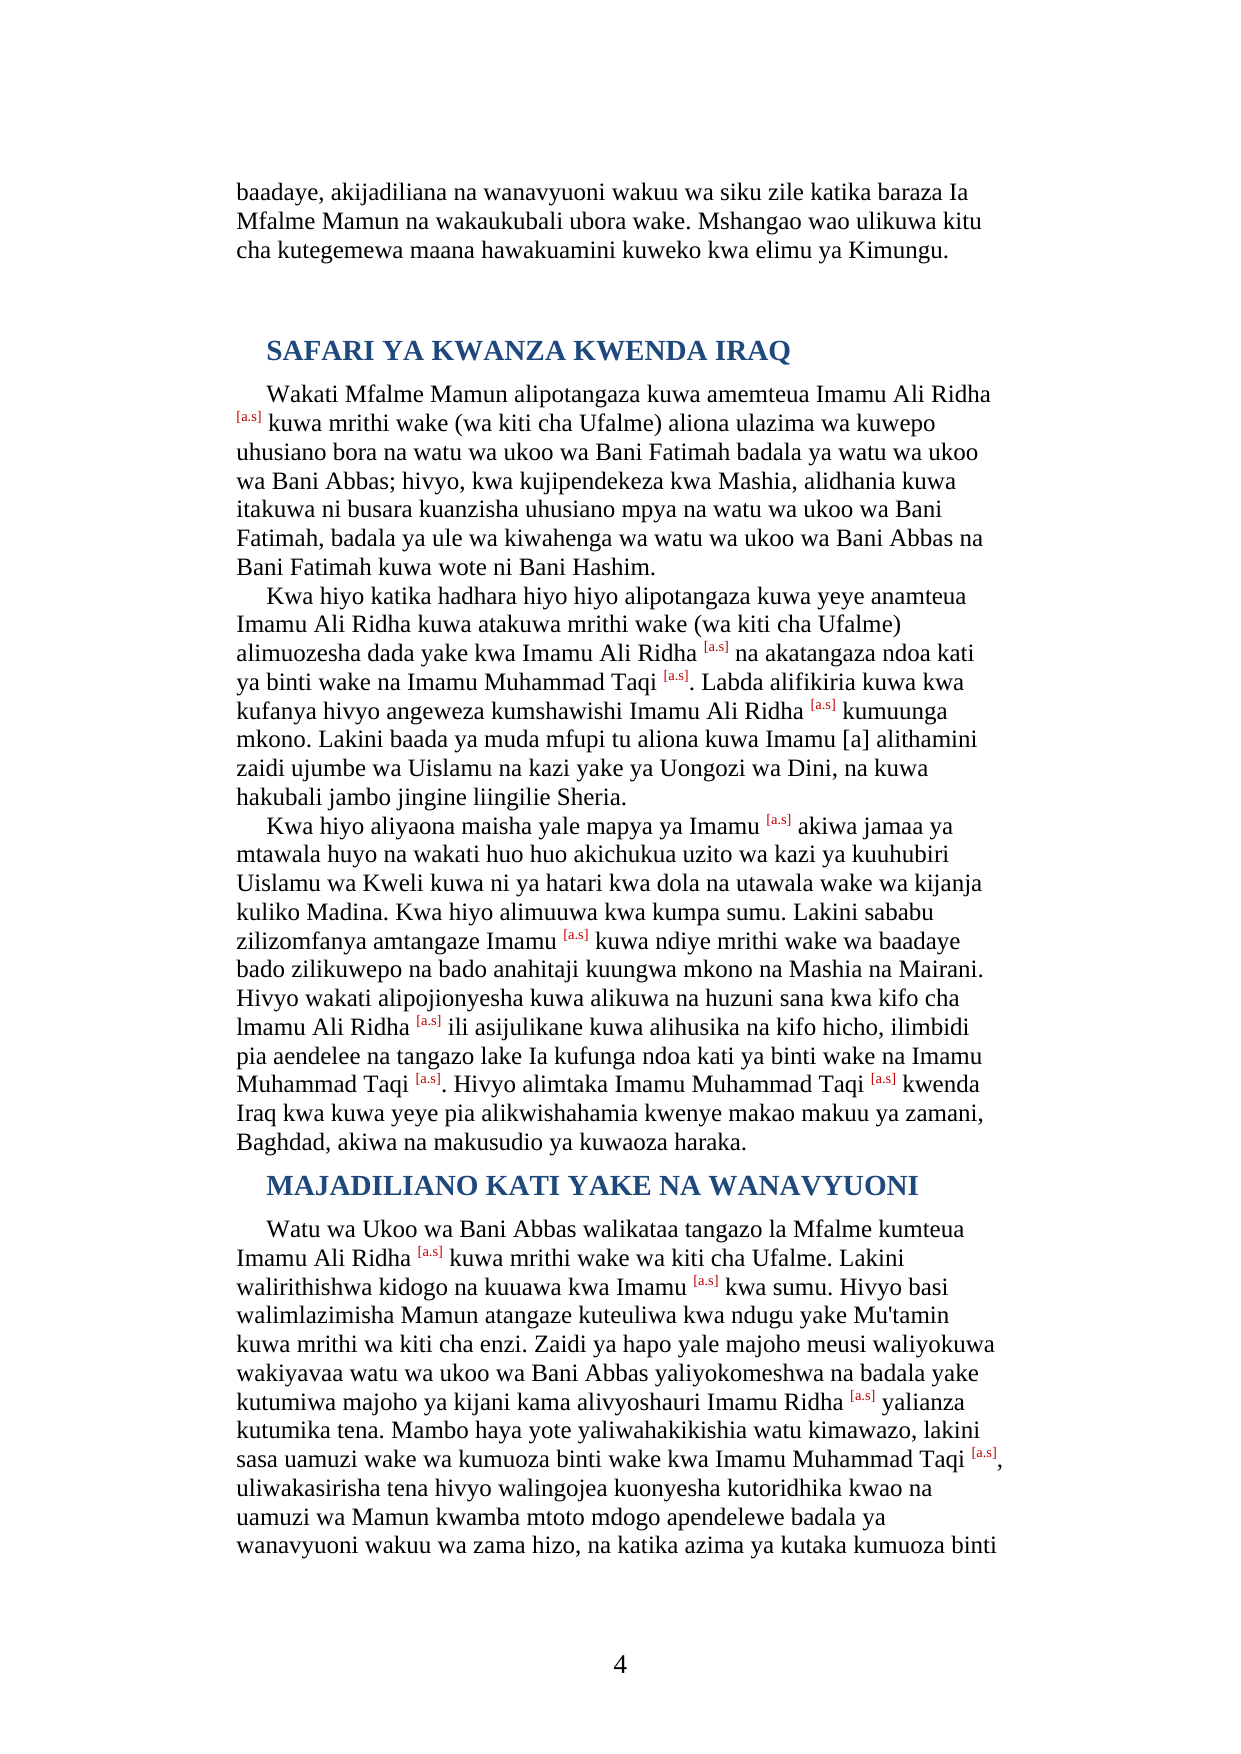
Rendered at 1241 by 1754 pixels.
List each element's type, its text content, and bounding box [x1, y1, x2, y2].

text Wakati Mfalme Mamun alipotangaza kuwa amemteua Imamu Ali Ridha [a.s] kuwa mrithi wake (wa kiti cha Ufalme) aliona ulazima wa kuwepo uhusiano bora na watu wa ukoo wa Bani Fatimah badala ya watu wa ukoo wa Bani Abbas; hivyo, kwa kujipendekeza kwa Mashia, alidhania kuwa itakuwa ni busara kuanzisha uhusiano mpya na watu wa ukoo wa Bani Fatimah, badala ya ule wa kiwahenga wa watu wa ukoo wa Bani Abbas na Bani Fatimah kuwa wote ni Bani Hashim. [236, 379, 1004, 581]
text Kwa hiyo aliyaona maisha yale mapya ya Imamu [a.s] akiwa jamaa ya mtawala huyo na wakati huo huo akichukua uzito wa kazi ya kuuhubiri Uislamu wa Kweli kuwa ni ya hatari kwa dola na utawala wake wa kijanja kuliko Madina. Kwa hiyo alimuuwa kwa kumpa sumu. Lakini sababu zilizomfanya amtangaze Imamu [a.s] kuwa ndiye mrithi wake wa baadaye bado zilikuwepo na bado anahitaji kuungwa mkono na Mashia na Mairani. Hivyo wakati alipojionyesha kuwa alikuwa na huzuni sana kwa kifo cha lmamu Ali Ridha [a.s] ili asijulikane kuwa alihusika na kifo hicho, ilimbidi pia aendelee na tangazo lake Ia kufunga ndoa kati ya binti wake na Imamu Muhammad Taqi [a.s]. Hivyo alimtaka Imamu Muhammad Taqi [a.s] kwenda Iraq kwa kuwa yeye pia alikwishahamia kwenye makao makuu ya zamani, Baghdad, akiwa na makusudio ya kuwaoza haraka. [236, 811, 1004, 1156]
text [236, 1214, 1004, 1559]
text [236, 177, 1004, 263]
text Kwa hiyo katika hadhara hiyo hiyo alipotangaza kuwa yeye anamteua Imamu Ali Ridha kuwa atakuwa mrithi wake (wa kiti cha Ufalme) alimuozesha dada yake kwa Imamu Ali Ridha [a.s] na akatangaza ndoa kati ya binti wake na Imamu Muhammad Taqi [a.s]. Labda alifikiria kuwa kwa kufanya hivyo angeweza kumshawishi Imamu Ali Ridha [a.s] kumuunga mkono. Lakini baada ya muda mfupi tu aliona kuwa Imamu [a] alithamini zaidi ujumbe wa Uislamu na kazi yake ya Uongozi wa Dini, na kuwa hakubali jambo jingine liingilie Sheria. [236, 581, 1004, 811]
subtitle SAFARI YA KWANZA KWENDA IRAQ [236, 333, 1004, 367]
subtitle MAJADILIANO KATI YAKE NA WANAVYUONI [236, 1168, 1004, 1202]
